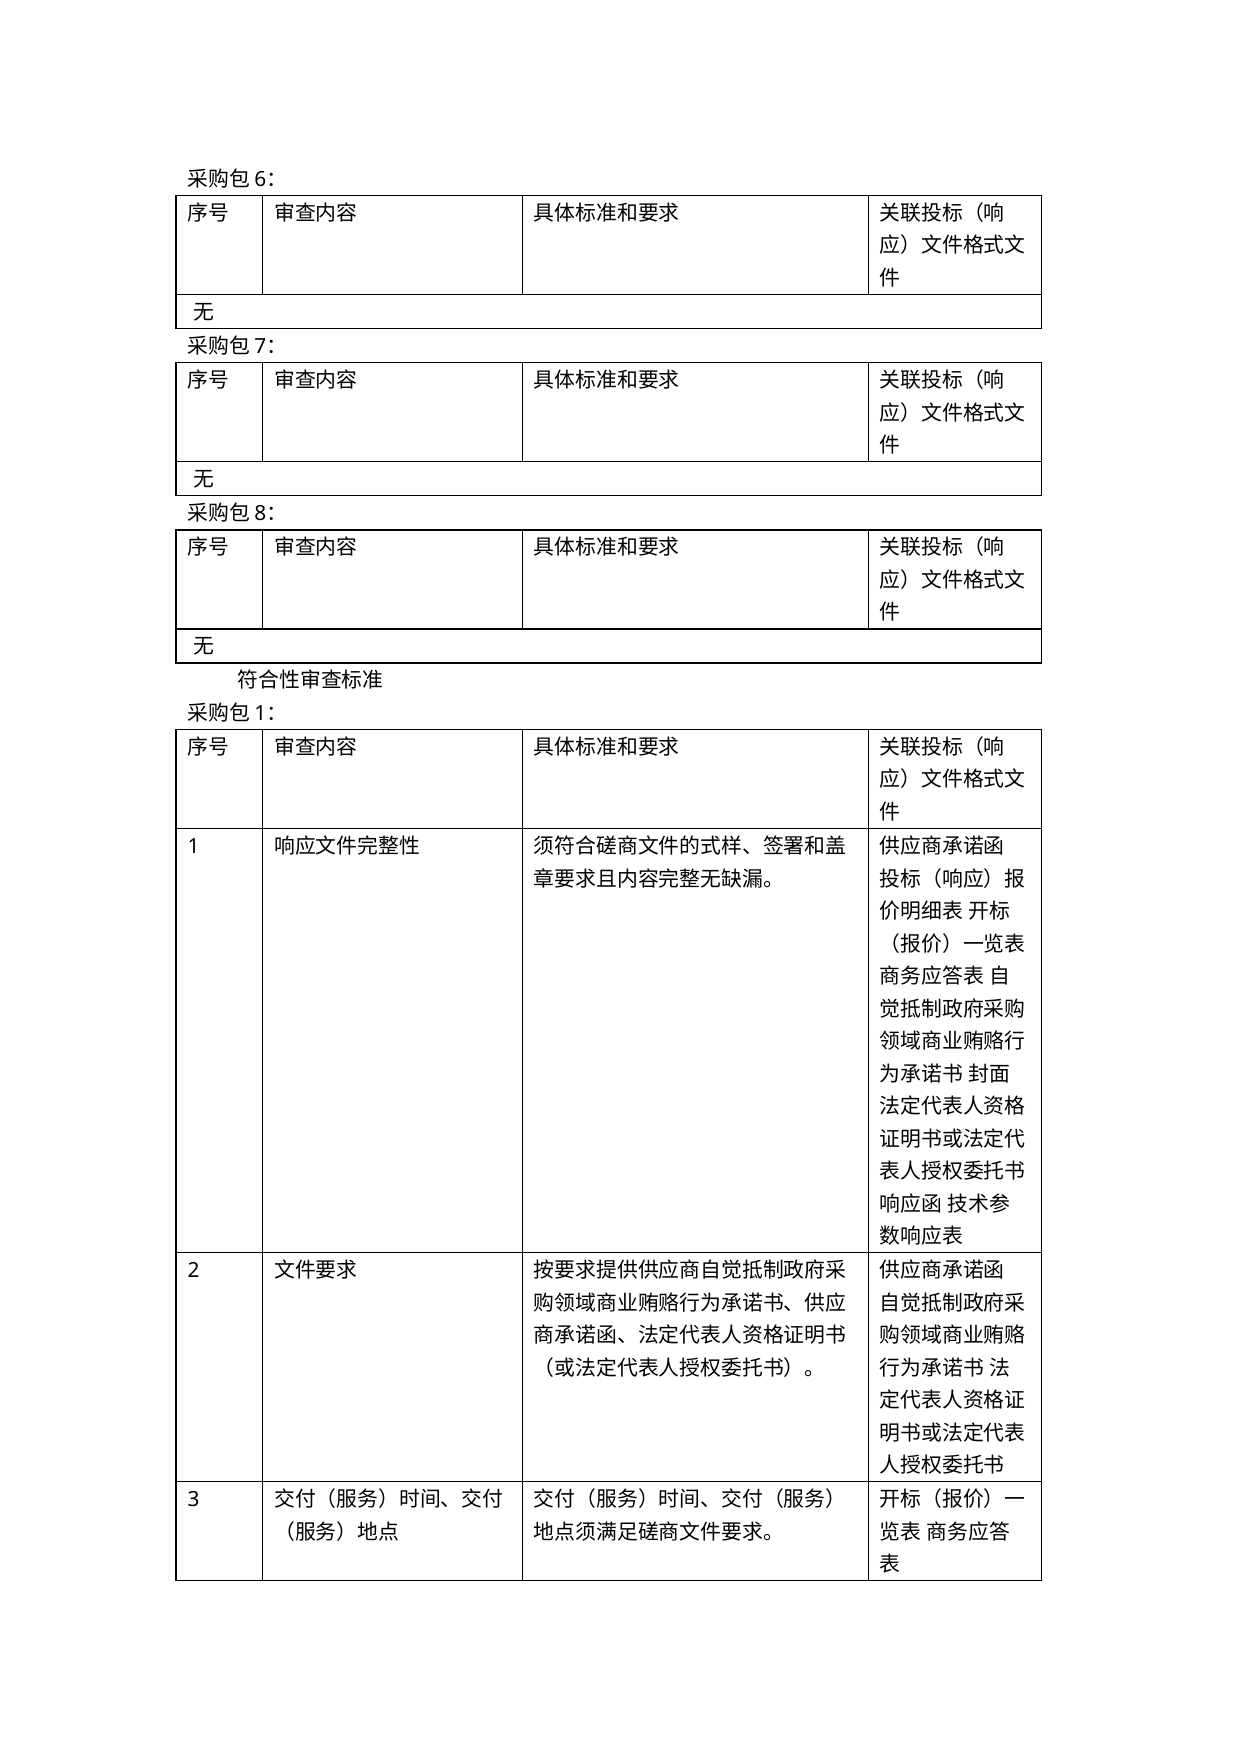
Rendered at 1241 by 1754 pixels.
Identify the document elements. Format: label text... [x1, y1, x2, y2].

text 采购包1： [187, 696, 1053, 728]
table_cell 文件要求 [263, 1253, 522, 1481]
table_cell 按要求提供供应商自觉抵制政府采购领域商业贿赂行为承诺书、供应商承诺函、法定代表人资格证明书（或法定代表人授权委托书）。 [523, 1253, 868, 1481]
table_cell 3 [177, 1482, 262, 1580]
table_cell 无 [177, 630, 1041, 662]
table_cell 1 [177, 829, 262, 1252]
table_cell 供应商承诺函 投标（响应）报价明细表 开标（报价）一览表 商务应答表 自觉抵制政府采购领域商业贿赂行为承诺书 封面 法定代表人资格证明书或法定代表人授权委托书 响应函 技术参数响应表 [869, 829, 1041, 1252]
table_cell 交付（服务）时间、交付（服务）地点 [263, 1482, 522, 1580]
table_header 具体标准和要求 [523, 531, 868, 628]
table_header 关联投标（响应）文件格式文件 [869, 196, 1041, 293]
table_cell 开标（报价）一览表 商务应答表 [869, 1482, 1041, 1580]
table_header 审查内容 [263, 730, 522, 828]
table_header 具体标准和要求 [523, 196, 868, 293]
text 采购包6： [187, 162, 1053, 194]
table_cell 无 [177, 295, 1041, 328]
table_header 具体标准和要求 [523, 363, 868, 461]
table_cell 无 [177, 462, 1041, 495]
table_cell 供应商承诺函 自觉抵制政府采购领域商业贿赂行为承诺书 法定代表人资格证明书或法定代表人授权委托书 [869, 1253, 1041, 1481]
table_cell 交付（服务）时间、交付（服务）地点须满足磋商文件要求。 [523, 1482, 868, 1580]
table_cell 2 [177, 1253, 262, 1481]
table_header 序号 [177, 730, 262, 828]
table_header 审查内容 [263, 196, 522, 293]
text 符合性审查标准 [187, 663, 1053, 696]
table_header 关联投标（响应）文件格式文件 [869, 531, 1041, 628]
table_header 审查内容 [263, 531, 522, 628]
table_header 关联投标（响应）文件格式文件 [869, 363, 1041, 461]
table_header 具体标准和要求 [523, 730, 868, 828]
table_header 关联投标（响应）文件格式文件 [869, 730, 1041, 828]
text 采购包8： [187, 496, 1053, 529]
table_header 序号 [177, 363, 262, 461]
table_header 序号 [177, 196, 262, 293]
table_cell 响应文件完整性 [263, 829, 522, 1252]
table_header 审查内容 [263, 363, 522, 461]
table_header 序号 [177, 531, 262, 628]
table_cell 须符合磋商文件的式样、签署和盖章要求且内容完整无缺漏。 [523, 829, 868, 1252]
text 采购包7： [187, 329, 1053, 362]
